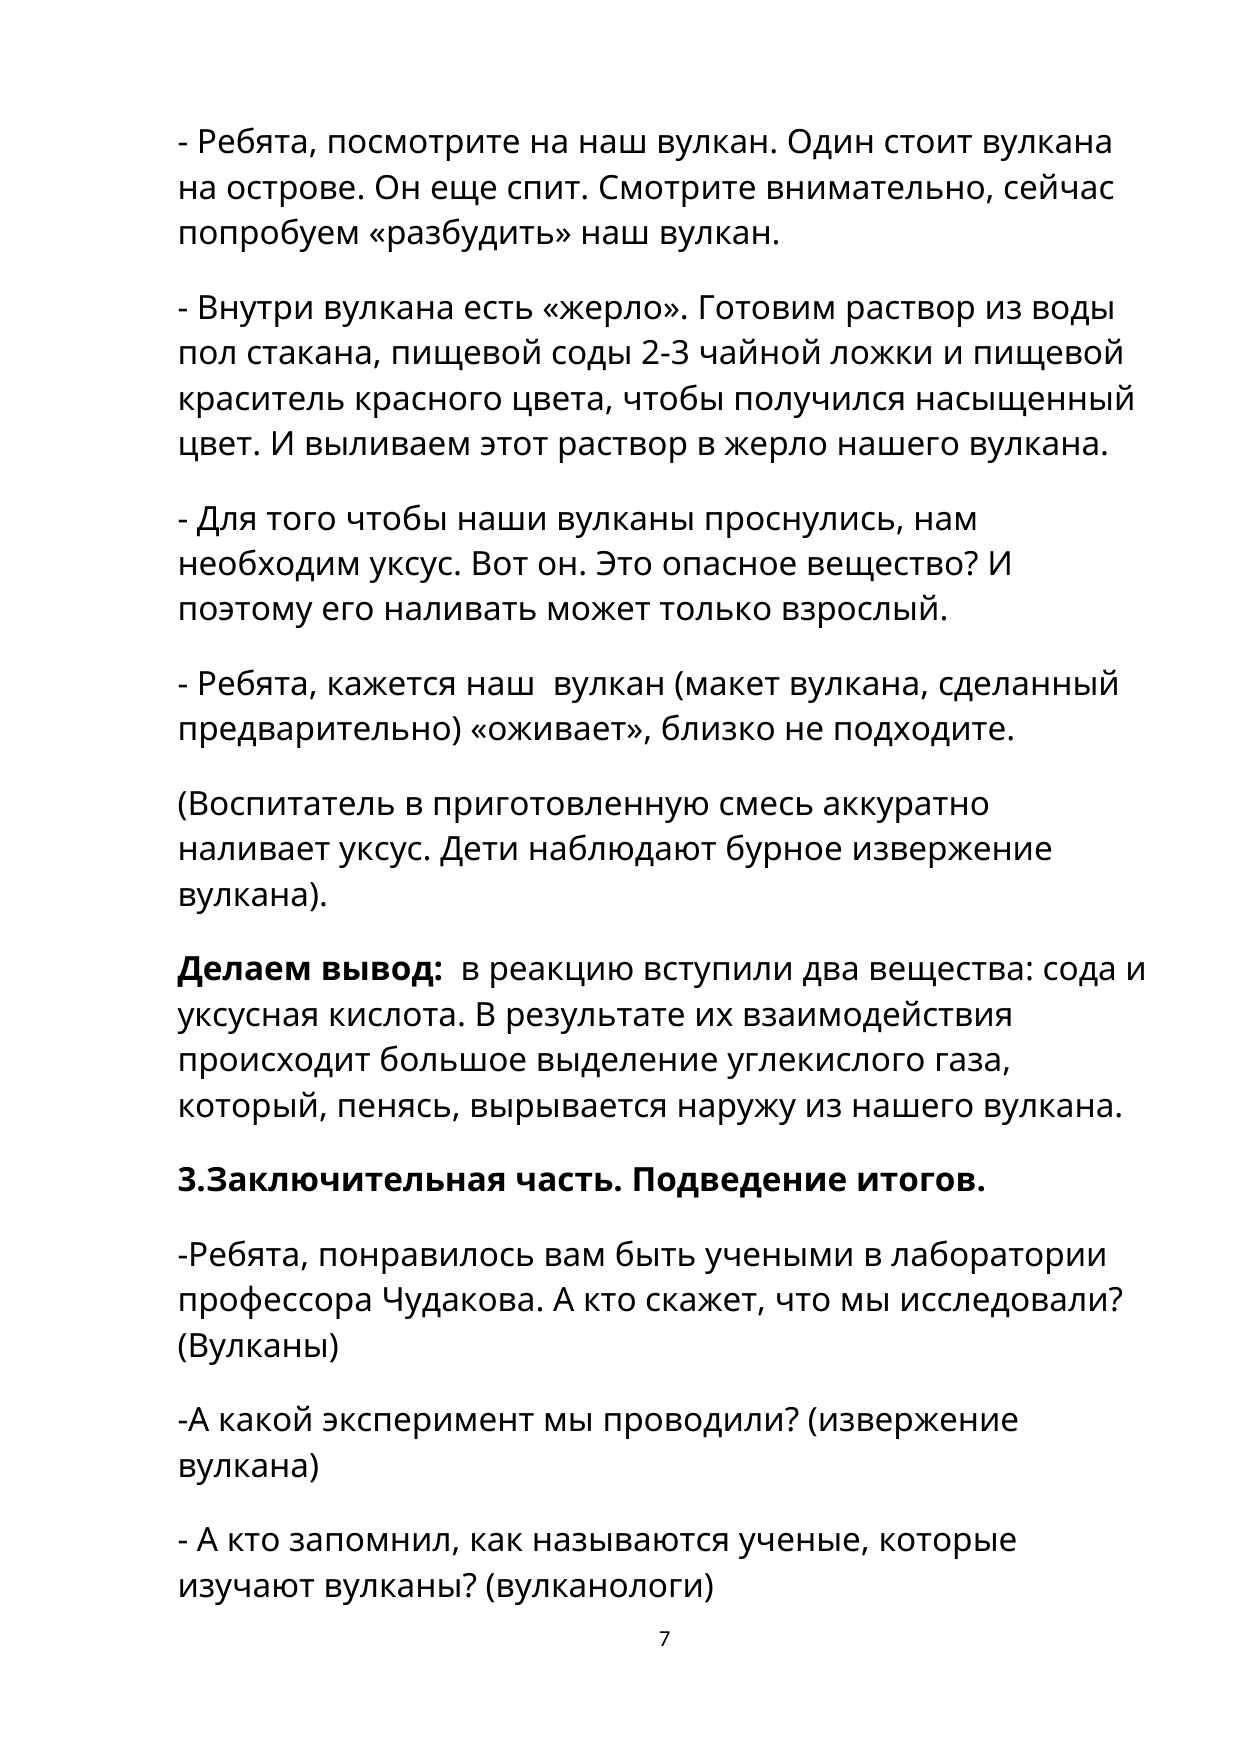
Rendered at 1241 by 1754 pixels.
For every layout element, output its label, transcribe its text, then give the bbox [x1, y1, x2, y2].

text - А кто запомнил, как называются ученые, которые изучают вулканы? (вулканологи) [177, 1516, 1152, 1607]
text - Для того чтобы наши вулканы проснулись, нам необходим уксус. Вот он. Это опасное вещество? И поэтому его наливать может только взрослый. [177, 494, 1152, 631]
text 3.Заключительная часть. Подведение итогов. [177, 1156, 1152, 1201]
text Делаем вывод: в реакцию вступили два вещества: сода и уксусная кислота. В результате их взаимодействия происходит большое выделение углекислого газа, который, пенясь, вырывается наружу из нашего вулкана. [177, 945, 1152, 1127]
text - Внутри вулкана есть «жерло». Готовим раствор из воды пол стакана, пищевой соды 2-3 чайной ложки и пищевой краситель красного цвета, чтобы получился насыщенный цвет. И выливаем этот раствор в жерло нашего вулкана. [177, 283, 1152, 465]
text (Воспитатель в приготовленную смесь аккуратно наливает уксус. Дети наблюдают бурное извержение вулкана). [177, 780, 1152, 916]
text - Ребята, кажется наш вулкан (макет вулкана, сделанный предварительно) «оживает», близко не подходите. [177, 660, 1152, 751]
text - Ребята, посмотрите на наш вулкан. Один стоит вулкана на острове. Он еще спит. Смотрите внимательно, сейчас попробуем «разбудить» наш вулкан. [177, 118, 1152, 254]
text -Ребята, понравилось вам быть учеными в лаборатории профессора Чудакова. А кто скажет, что мы исследовали? (Вулканы) [177, 1231, 1152, 1367]
text -А какой эксперимент мы проводили? (извержение вулкана) [177, 1396, 1152, 1487]
